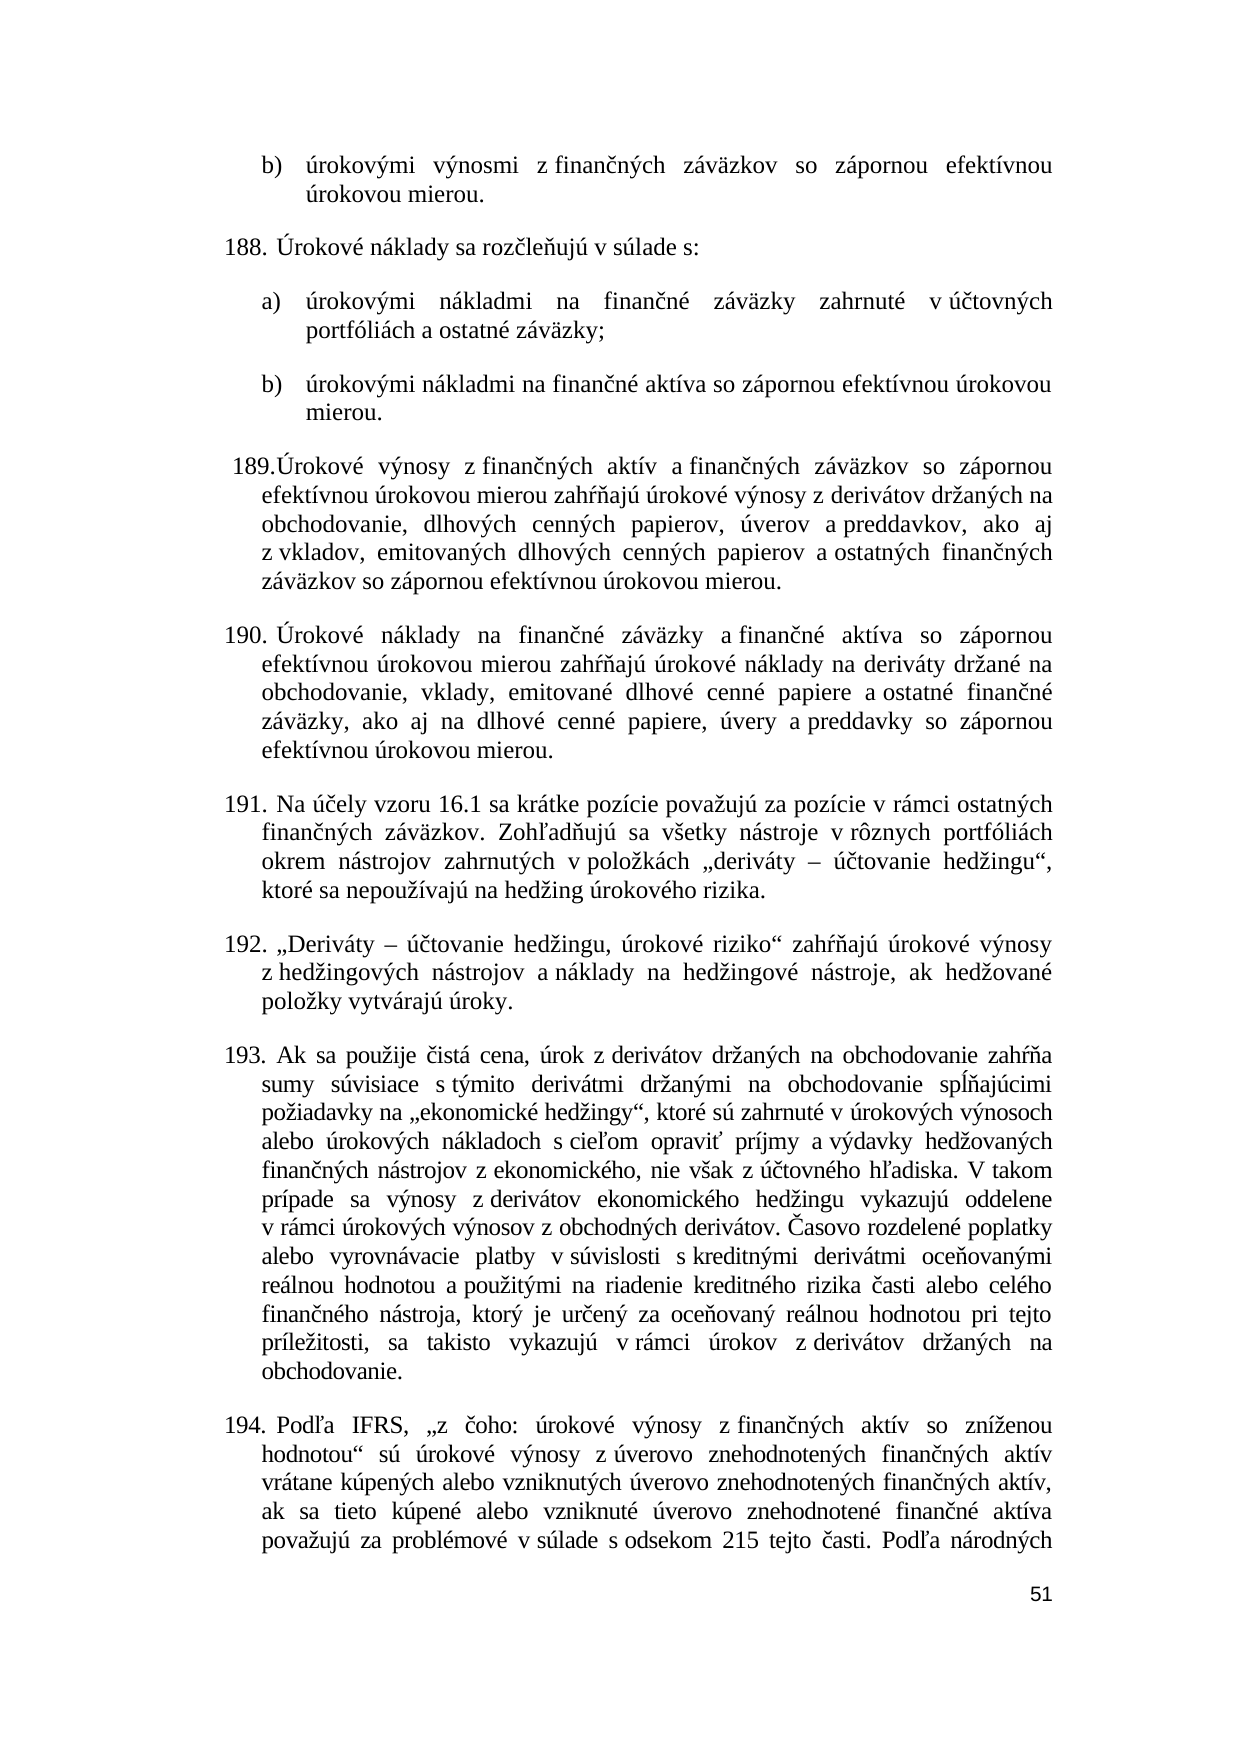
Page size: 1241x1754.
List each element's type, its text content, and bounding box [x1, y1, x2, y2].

list 188. Úrokové náklady sa rozčleňujú v súlade s: [224, 232, 1053, 261]
text b) úrokovými výnosmi z finančných záväzkov so zápornou efektívnou úrokovou mierou. [261, 150, 1053, 207]
list 193. Ak sa použije čistá cena, úrok z derivátov držaných na obchodovanie zahŕňa sumy súvisiace s týmito derivátmi držanými na obchodovanie spĺňajúcimi požiadavky na „ekonomické hedžingy“, ktoré sú zahrnuté v úrokových výnosoch alebo úrokových nákladoch s cieľom opraviť príjmy a výdavky hedžovaných finančných nástrojov z ekonomického, nie však z účtovného hľadiska. V takom prípade sa výnosy z derivátov ekonomického hedžingu vykazujú oddelene v rámci úrokových výnosov z obchodných derivátov. Časovo rozdelené poplatky alebo vyrovnávacie platby v súvislosti s kreditnými derivátmi oceňovanými reálnou hodnotou a použitými na riadenie kreditného rizika časti alebo celého finančného nástroja, ktorý je určený za oceňovaný reálnou hodnotou pri tejto príležitosti, sa takisto vykazujú v rámci úrokov z derivátov držaných na obchodovanie. [224, 1040, 1053, 1385]
text a) úrokovými nákladmi na finančné záväzky zahrnuté v účtovných portfóliách a ostatné záväzky; [261, 286, 1053, 344]
text b) úrokovými nákladmi na finančné aktíva so zápornou efektívnou úrokovou mierou. [261, 369, 1053, 426]
list 192. „Deriváty – účtovanie hedžingu, úrokové riziko“ zahŕňajú úrokové výnosy z hedžingových nástrojov a náklady na hedžingové nástroje, ak hedžované položky vytvárajú úroky. [224, 929, 1053, 1015]
list 190. Úrokové náklady na finančné záväzky a finančné aktíva so zápornou efektívnou úrokovou mierou zahŕňajú úrokové náklady na deriváty držané na obchodovanie, vklady, emitované dlhové cenné papiere a ostatné finančné záväzky, ako aj na dlhové cenné papiere, úvery a preddavky so zápornou efektívnou úrokovou mierou. [224, 620, 1053, 764]
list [224, 1410, 1053, 1554]
list 189. Úrokové výnosy z finančných aktív a finančných záväzkov so zápornou efektívnou úrokovou mierou zahŕňajú úrokové výnosy z derivátov držaných na obchodovanie, dlhových cenných papierov, úverov a preddavkov, ako aj z vkladov, emitovaných dlhových cenných papierov a ostatných finančných záväzkov so zápornou efektívnou úrokovou mierou. [232, 451, 1053, 595]
list 191. Na účely vzoru 16.1 sa krátke pozície považujú za pozície v rámci ostatných finančných záväzkov. Zohľadňujú sa všetky nástroje v rôznych portfóliách okrem nástrojov zahrnutých v položkách „deriváty – účtovanie hedžingu“, ktoré sa nepoužívajú na hedžing úrokového rizika. [224, 789, 1053, 904]
